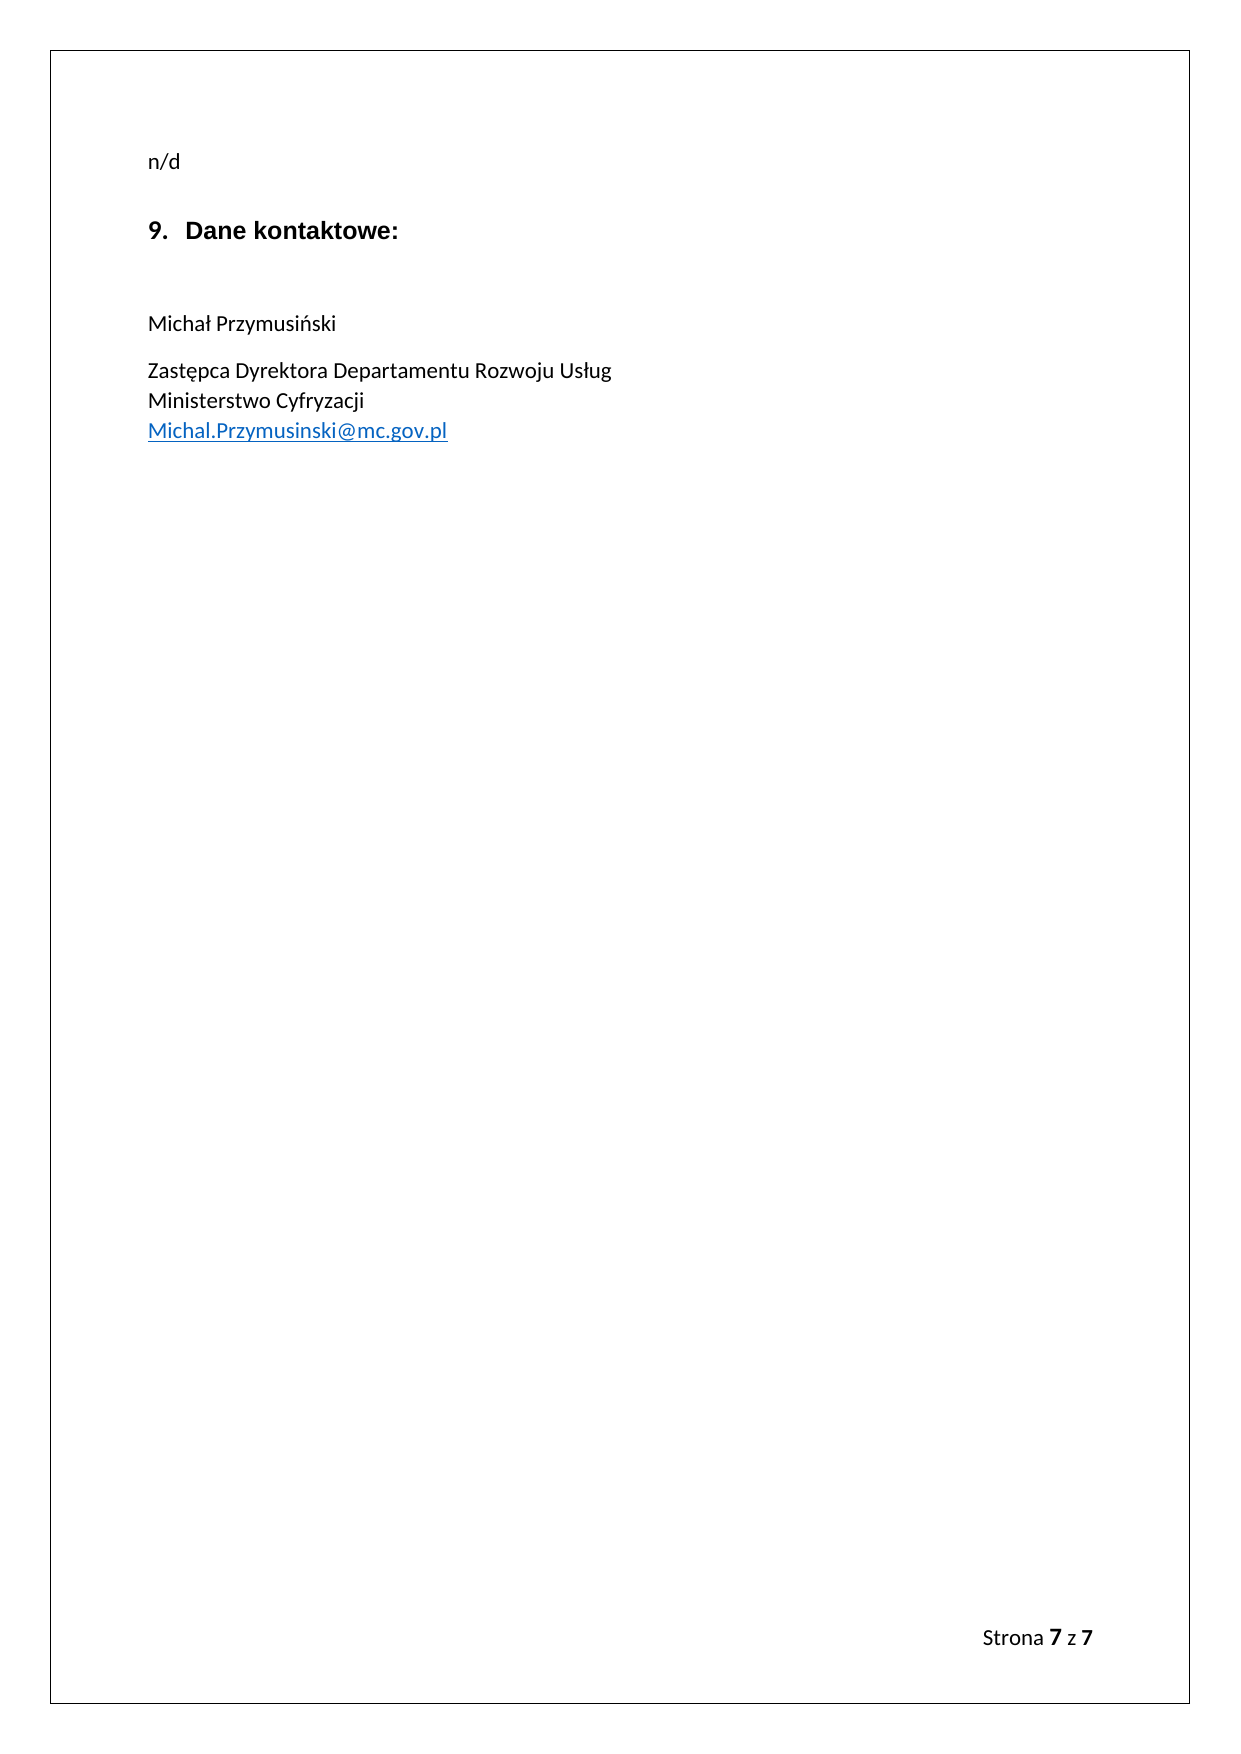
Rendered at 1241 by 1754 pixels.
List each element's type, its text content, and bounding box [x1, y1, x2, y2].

text n/d [148, 147, 1093, 176]
list Dane kontaktowe: [148, 213, 1093, 246]
text Michal.Przymusinski@mc.gov.pl [148, 417, 1093, 445]
text Michał Przymusiński [148, 309, 1093, 337]
text Ministerstwo Cyfryzacji [148, 386, 1093, 414]
text Zastępca Dyrektora Departamentu Rozwoju Usług [148, 356, 1093, 384]
